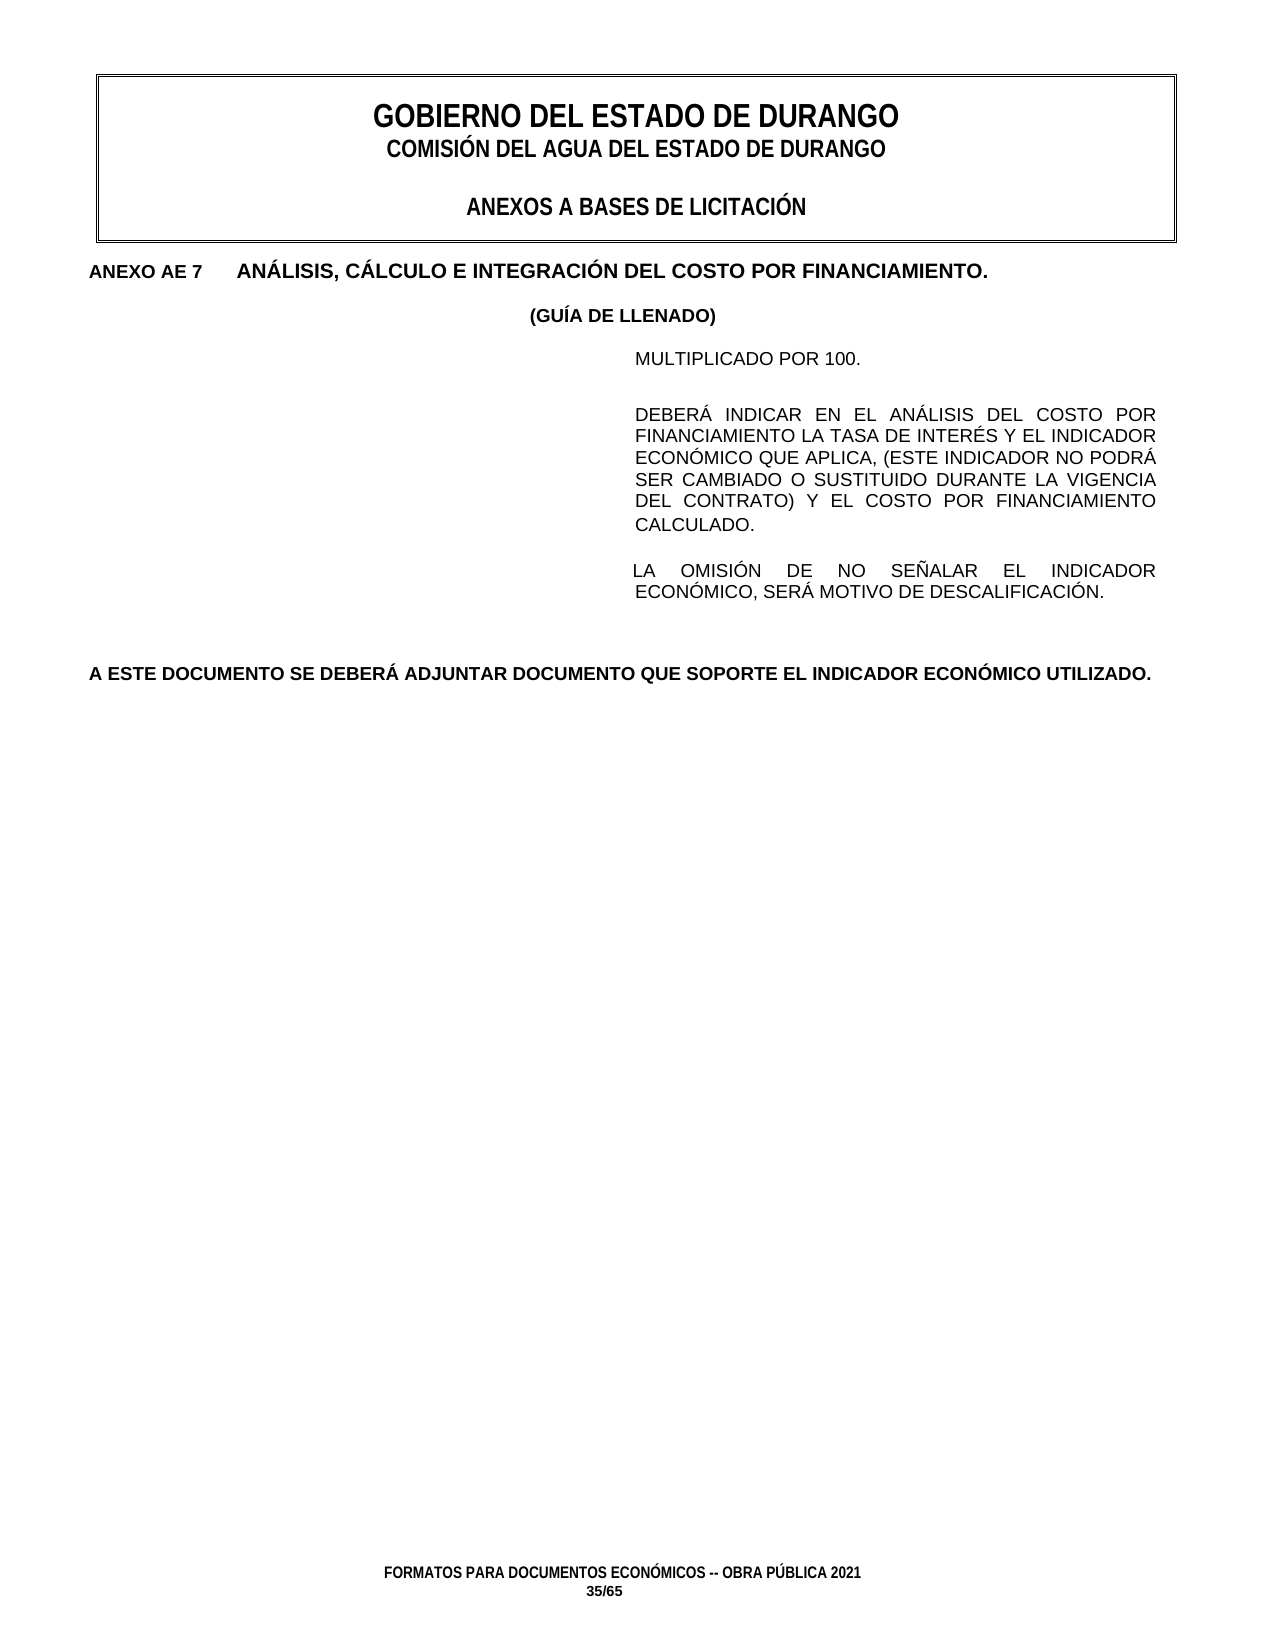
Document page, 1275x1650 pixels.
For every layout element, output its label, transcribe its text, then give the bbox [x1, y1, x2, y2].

text A ESTE DOCUMENTO SE DEBERÁ ADJUNTAR DOCUMENTO QUE SOPORTE EL INDICADOR ECONÓMICO UTILIZADO. [89, 663, 1157, 684]
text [632, 348, 1157, 369]
text LA OMISIÓN DE NO SEÑALAR EL INDICADOR ECONÓMICO, SERÁ MOTIVO DE DESCALIFICACIÓN. [632, 559, 1157, 602]
text DEBERÁ INDICAR EN EL ANÁLISIS DEL COSTO POR FINANCIAMIENTO LA TASA DE INTERÉS Y EL INDICADOR ECONÓMICO QUE APLICA, (ESTE INDICADOR NO PODRÁ SER CAMBIADO O SUSTITUIDO DURANTE LA VIGENCIA DEL CONTRATO) Y EL COSTO POR FINANCIAMIENTO CALCULADO. [635, 404, 1157, 535]
